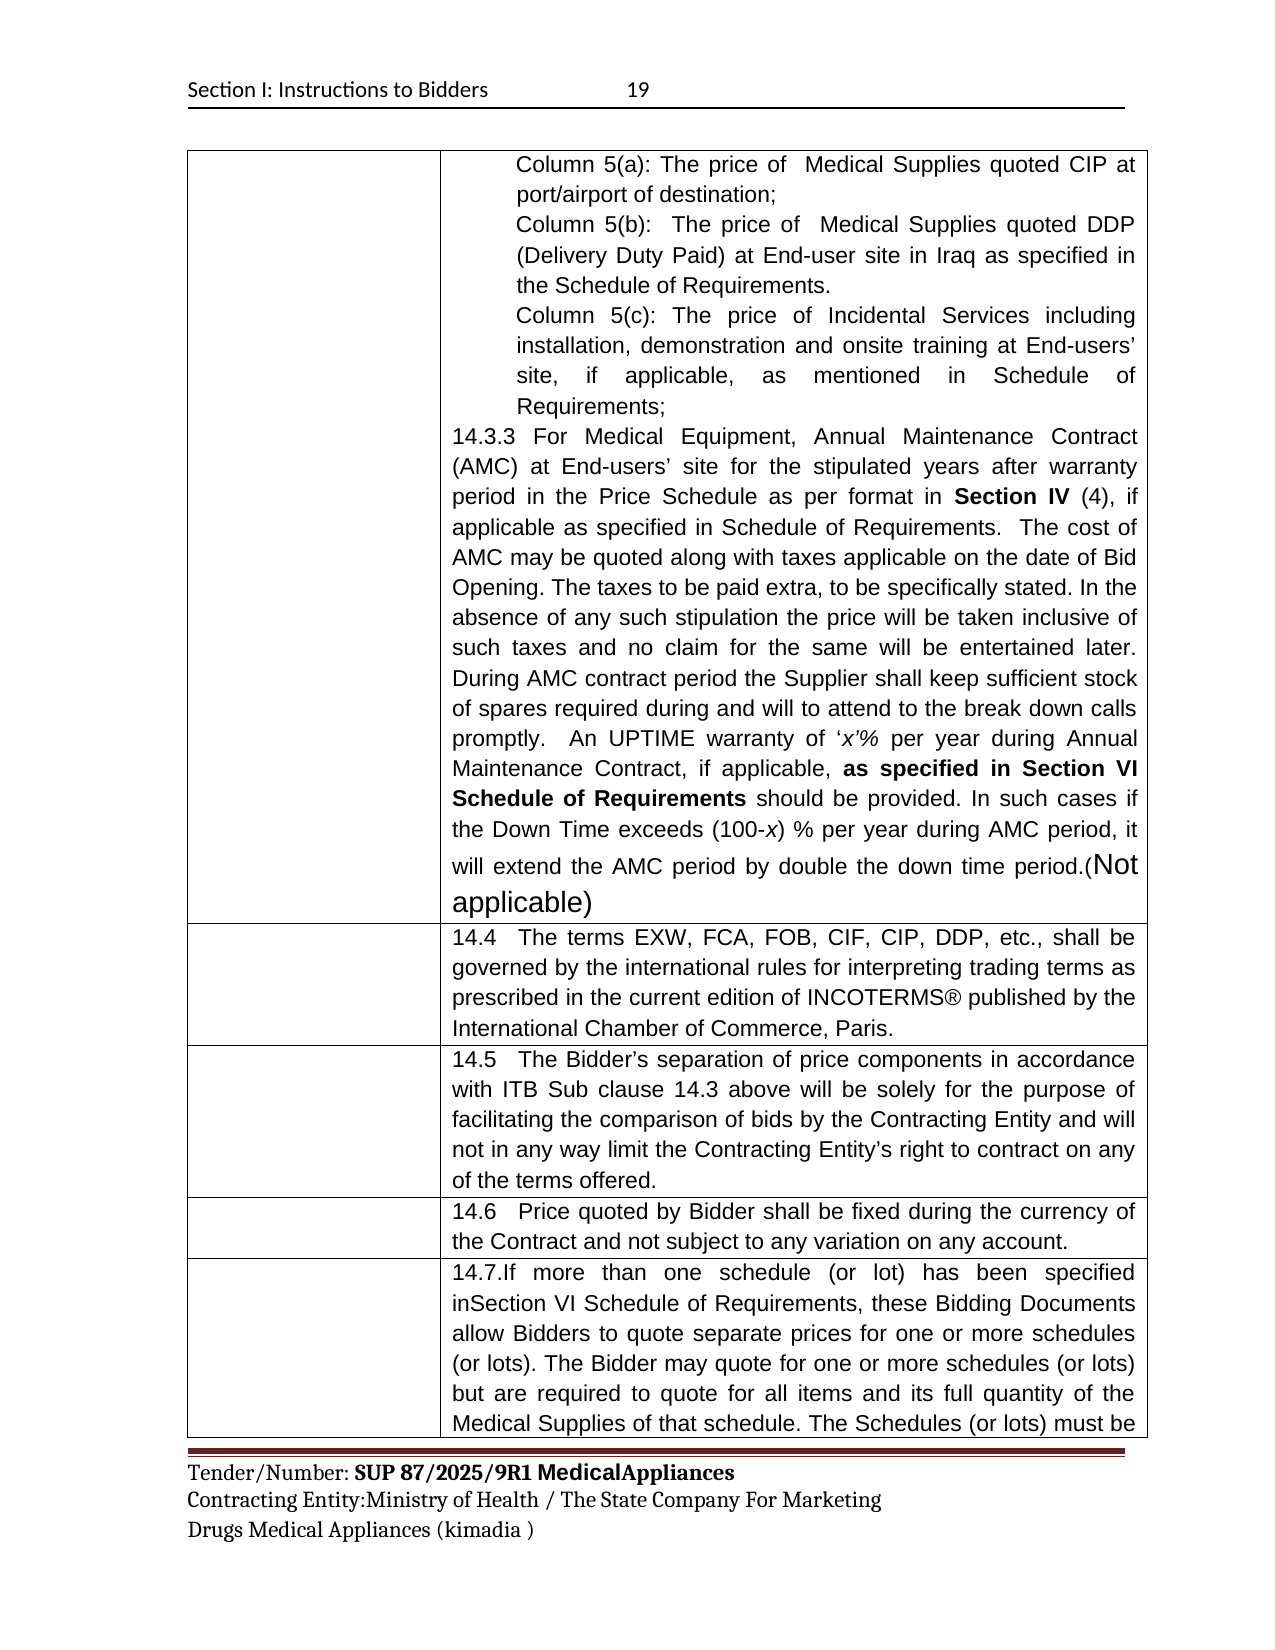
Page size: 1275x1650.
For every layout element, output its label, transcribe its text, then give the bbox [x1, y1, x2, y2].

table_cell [441, 1259, 1147, 1437]
table_cell [188, 924, 440, 1045]
table_cell [188, 1198, 440, 1258]
table_cell [188, 1259, 440, 1437]
table_cell [188, 1046, 440, 1197]
table_cell 14.5 The Bidder’s separation of price components in accordance with ITB Sub clause 14.3 above will be solely for the purpose of facilitating the comparison of bids by the Contracting Entity and will not in any way limit the Contracting Entity’s right to contract on any of the terms offered. [441, 1046, 1147, 1197]
table_cell 14.6 Price quoted by Bidder shall be fixed during the currency of the Contract and not subject to any variation on any account. [441, 1198, 1147, 1258]
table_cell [188, 151, 440, 923]
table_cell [441, 151, 1147, 923]
table_cell 14.4 The terms EXW, FCA, FOB, CIF, CIP, DDP, etc., shall be governed by the international rules for interpreting trading terms as prescribed in the current edition of INCOTERMS® published by the International Chamber of Commerce, Paris. [441, 924, 1147, 1045]
